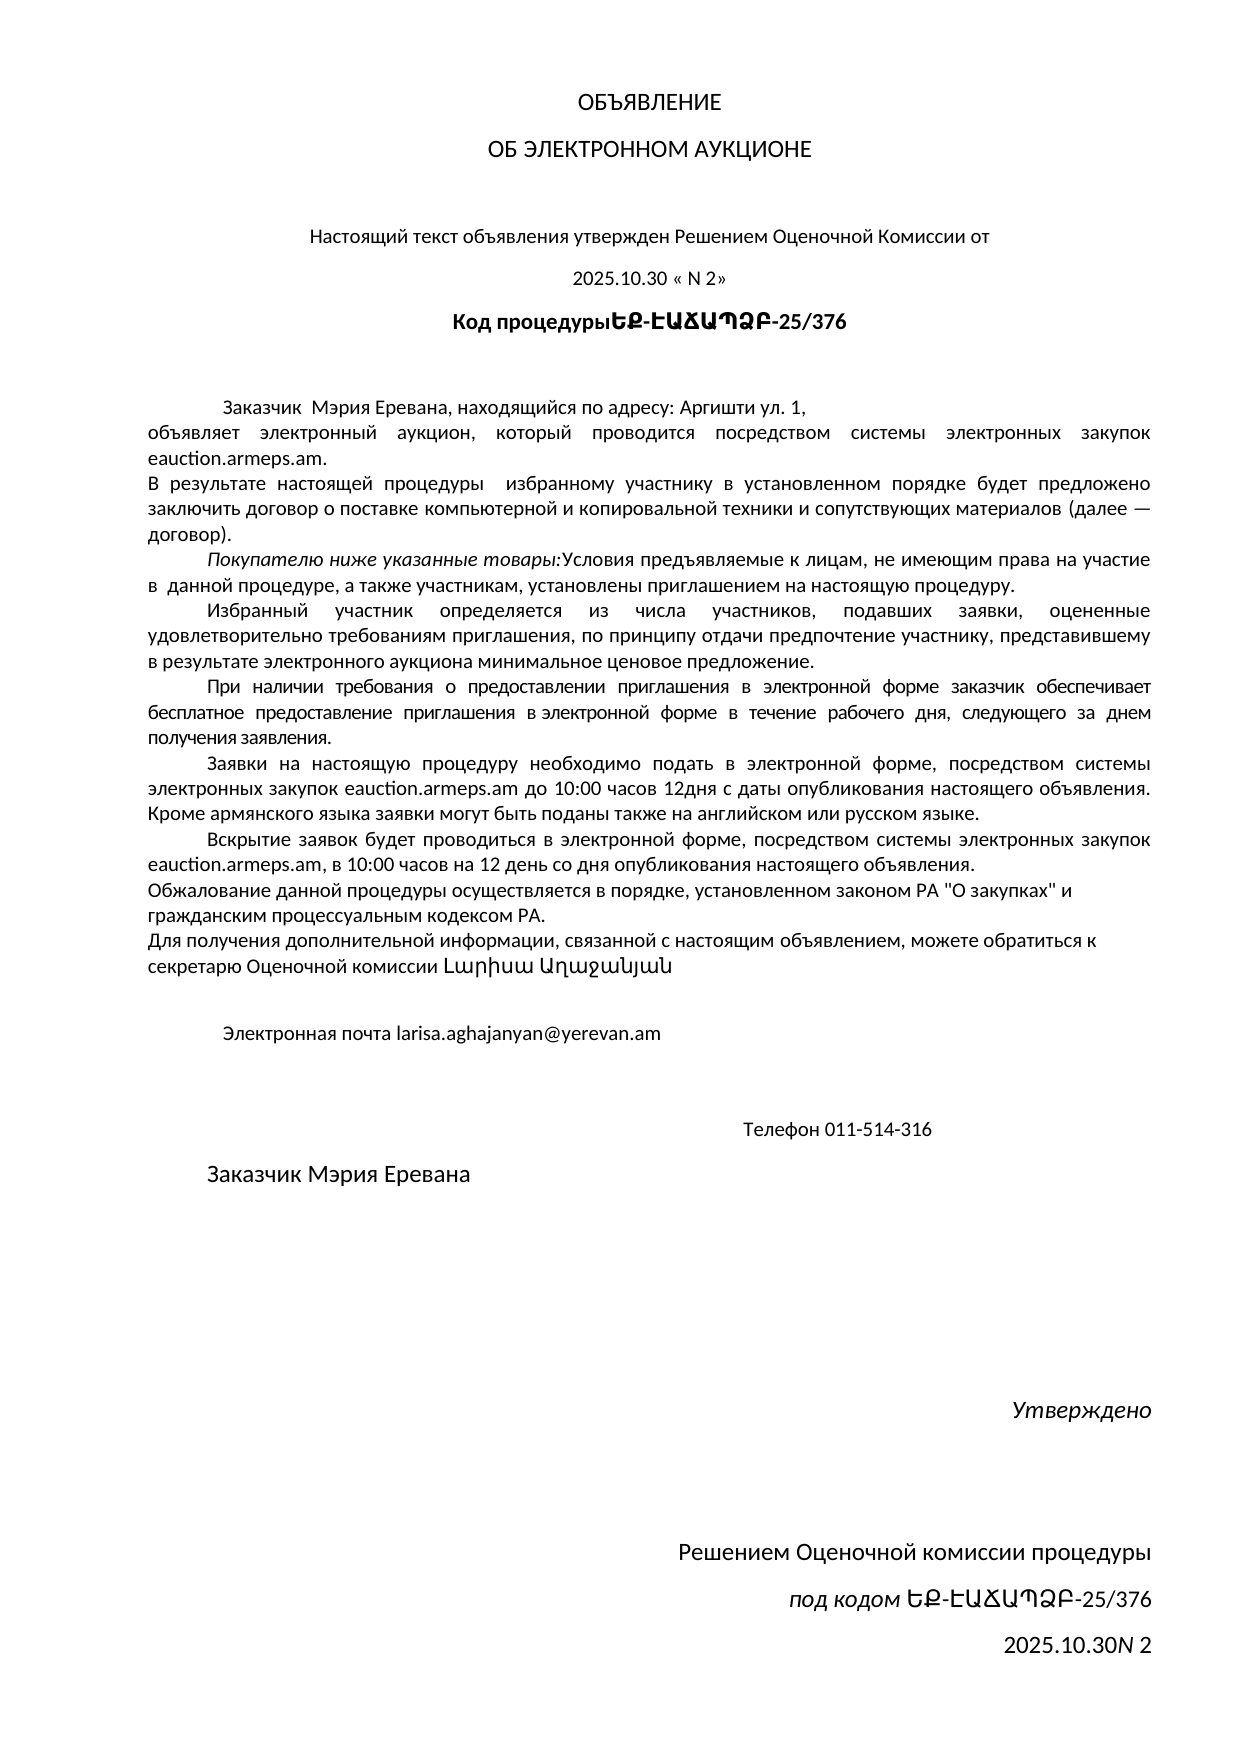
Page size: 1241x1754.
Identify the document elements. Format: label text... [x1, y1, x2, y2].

text ОБЪЯВЛЕНИЕ [148, 86, 1152, 117]
text под кодом ԵՔ-ԷԱՃԱՊՁԲ-25/376 2025.10.30 N 2 [148, 1583, 1152, 1659]
text Заказчик Мэрия Еревана [148, 1158, 1152, 1189]
text Настоящий текст объявления утвержден Решением Оценочной Комиссии от [148, 223, 1152, 248]
text Вскрытие заявок будет проводиться в электронной форме, посредством системы электронных закупок eauction.armeps.am, в 10:00 часов на 12 день со дня опубликования настоящего объявления. [148, 826, 1152, 877]
text Заказчик Мэрия Еревана, находящийся по адресу: Аргишти ул. 1, [148, 394, 1152, 419]
text Электронная почта larisa.aghajanyan@yerevan.am [148, 1021, 1152, 1046]
text 2025.10.30 « N 2» [148, 265, 1152, 290]
text ОБ ЭЛЕКТРОННОМ АУКЦИОНЕ [148, 134, 1152, 164]
text Избранный участник определяется из числа участников, подавших заявки, оцененные удовлетворительно требованиям приглашения, по принципу отдачи предпочтение участнику, представившему в результате электронного аукциона минимальное ценовое предложение. [148, 597, 1152, 673]
text Заявки на настоящую процедуру необходимо подать в электронной форме, посредством системы электронных закупок eauction.armeps.am до 10:00 часов 12дня с даты опубликования настоящего объявления. Кроме армянского языка заявки могут быть поданы также на английском или русском языке. [148, 750, 1152, 826]
text Код процедурыԵՔ-ԷԱՃԱՊՁԲ-25/376 [148, 307, 1152, 335]
text Покупателю ниже указанные товары:Условия предъявляемые к лицам, не имеющим права на участие в данной процедуре, а также участникам, установлены приглашением на настоящую процедуру. [148, 546, 1152, 597]
text Решением Оценочной комиссии процедуры [148, 1536, 1152, 1567]
text Обжалование данной процедуры осуществляется в порядке, установленном законом РА "О закупках" и гражданским процессуальным кодексом РА. [148, 877, 1152, 928]
text Телефон 011-514-316 [325, 1063, 1152, 1142]
text Утверждено [148, 1394, 1152, 1425]
text В результате настоящей процедуры избранному участнику в установленном порядке будет предложено заключить договор о поставке компьютерной и копировальной техники и сопутствующих материалов (далее — договор). [148, 470, 1152, 546]
text При наличии требования о предоставлении приглашения в электронной форме заказчик обеспечивает бесплатное предоставление приглашения в электронной форме в течение рабочего дня, следующего за днем получения заявления. [148, 673, 1152, 750]
text Для получения дополнительной информации, связанной с настоящим объявлением, можете обратиться к секретарю Оценочной комиссии Լարիսա Աղաջանյան [148, 928, 1152, 978]
text объявляет электронный аукцион, который проводится посредством системы электронных закупок eauction.armeps.am. [148, 419, 1152, 470]
